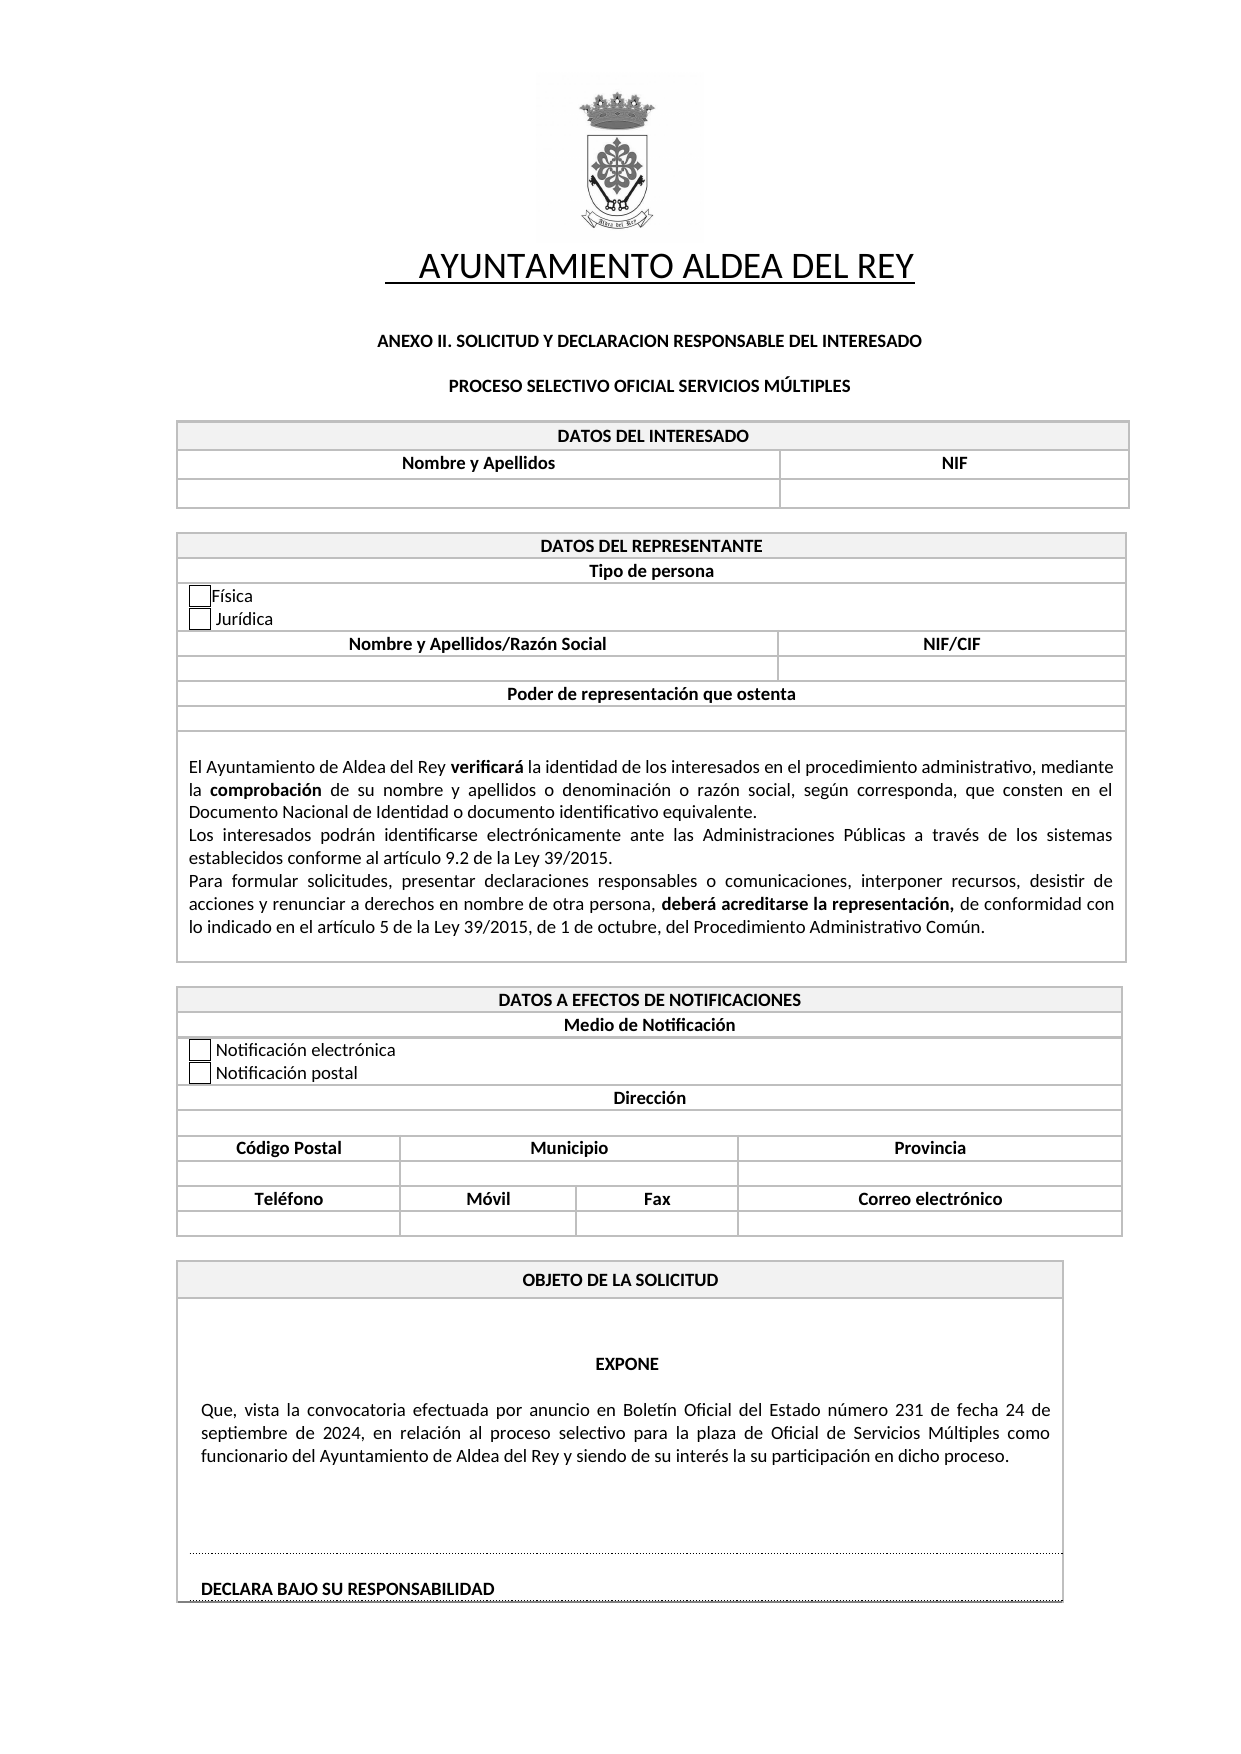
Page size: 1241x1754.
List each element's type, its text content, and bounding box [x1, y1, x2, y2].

table_cell [178, 657, 777, 680]
table_cell [178, 1162, 399, 1185]
table_cell [781, 480, 1128, 507]
table_cell [577, 1212, 737, 1235]
table_cell Móvil [401, 1187, 575, 1210]
table_cell [739, 1212, 1121, 1235]
table_cell [178, 480, 779, 507]
table_cell NIF [781, 451, 1128, 478]
table_cell Nombre y Apellidos/Razón Social [178, 632, 777, 655]
table_header DATOS A EFECTOS DE NOTIFICACIONES [178, 988, 1121, 1011]
table_cell Fax [577, 1187, 737, 1210]
table_cell [739, 1162, 1121, 1185]
table_header OBJETO DE LA SOLICITUD [178, 1262, 1062, 1297]
table_cell NIF/CIF [779, 632, 1125, 655]
table_header DATOS DEL INTERESADO [178, 423, 1128, 449]
picture [535, 72, 705, 243]
table_cell Dirección [178, 1086, 1121, 1109]
table_cell Teléfono [178, 1187, 399, 1210]
table_cell [178, 1212, 399, 1235]
table_header DATOS DEL REPRESENTANTE [178, 534, 1125, 557]
table_cell Nombre y Apellidos [178, 451, 779, 478]
table_cell Provincia [739, 1137, 1121, 1160]
table_cell Municipio [401, 1137, 737, 1160]
table_cell [779, 657, 1125, 680]
table_cell Código Postal [178, 1137, 399, 1160]
table_cell Notificación electrónica Notificación postal [178, 1039, 1121, 1084]
table_cell Medio de Notificación [178, 1013, 1121, 1036]
table_cell [178, 1111, 1121, 1134]
table_cell [401, 1212, 575, 1235]
table_cell Poder de representación que ostenta [178, 682, 1125, 705]
table_cell Física Jurídica [178, 584, 1125, 630]
table_cell El Ayuntamiento de Aldea del Rey verificará la identidad de los interesados en el procedimiento administrativo, mediante la comprobación de su nombre y apellidos o denominación o razón social, según corresponda, que consten en el Documento Nacional de Identidad o documento identificativo equivalente. Los interesados podrán identificarse electrónicamente ante las Administraciones Públicas a través de los sistemas establecidos conforme al artículo 9.2 de la Ley 39/2015. Para formular solicitudes, presentar declaraciones responsables o comunicaciones, interponer recursos, desistir de acciones y renunciar a derechos en nombre de otra persona, deberá acreditarse la representación, de conformidad con lo indicado en el artículo 5 de la Ley 39/2015, de 1 de octubre, del Procedimiento Administrativo Común. [178, 732, 1125, 961]
table_cell Tipo de persona [178, 559, 1125, 582]
table_cell [401, 1162, 737, 1185]
table_cell Correo electrónico [739, 1187, 1121, 1210]
text ANEXO II. SOLICITUD Y DECLARACION RESPONSABLE DEL INTERESADO [177, 329, 1122, 352]
text PROCESO SELECTIVO OFICIAL SERVICIOS MÚLTIPLES [177, 374, 1122, 397]
table_cell [178, 707, 1125, 730]
